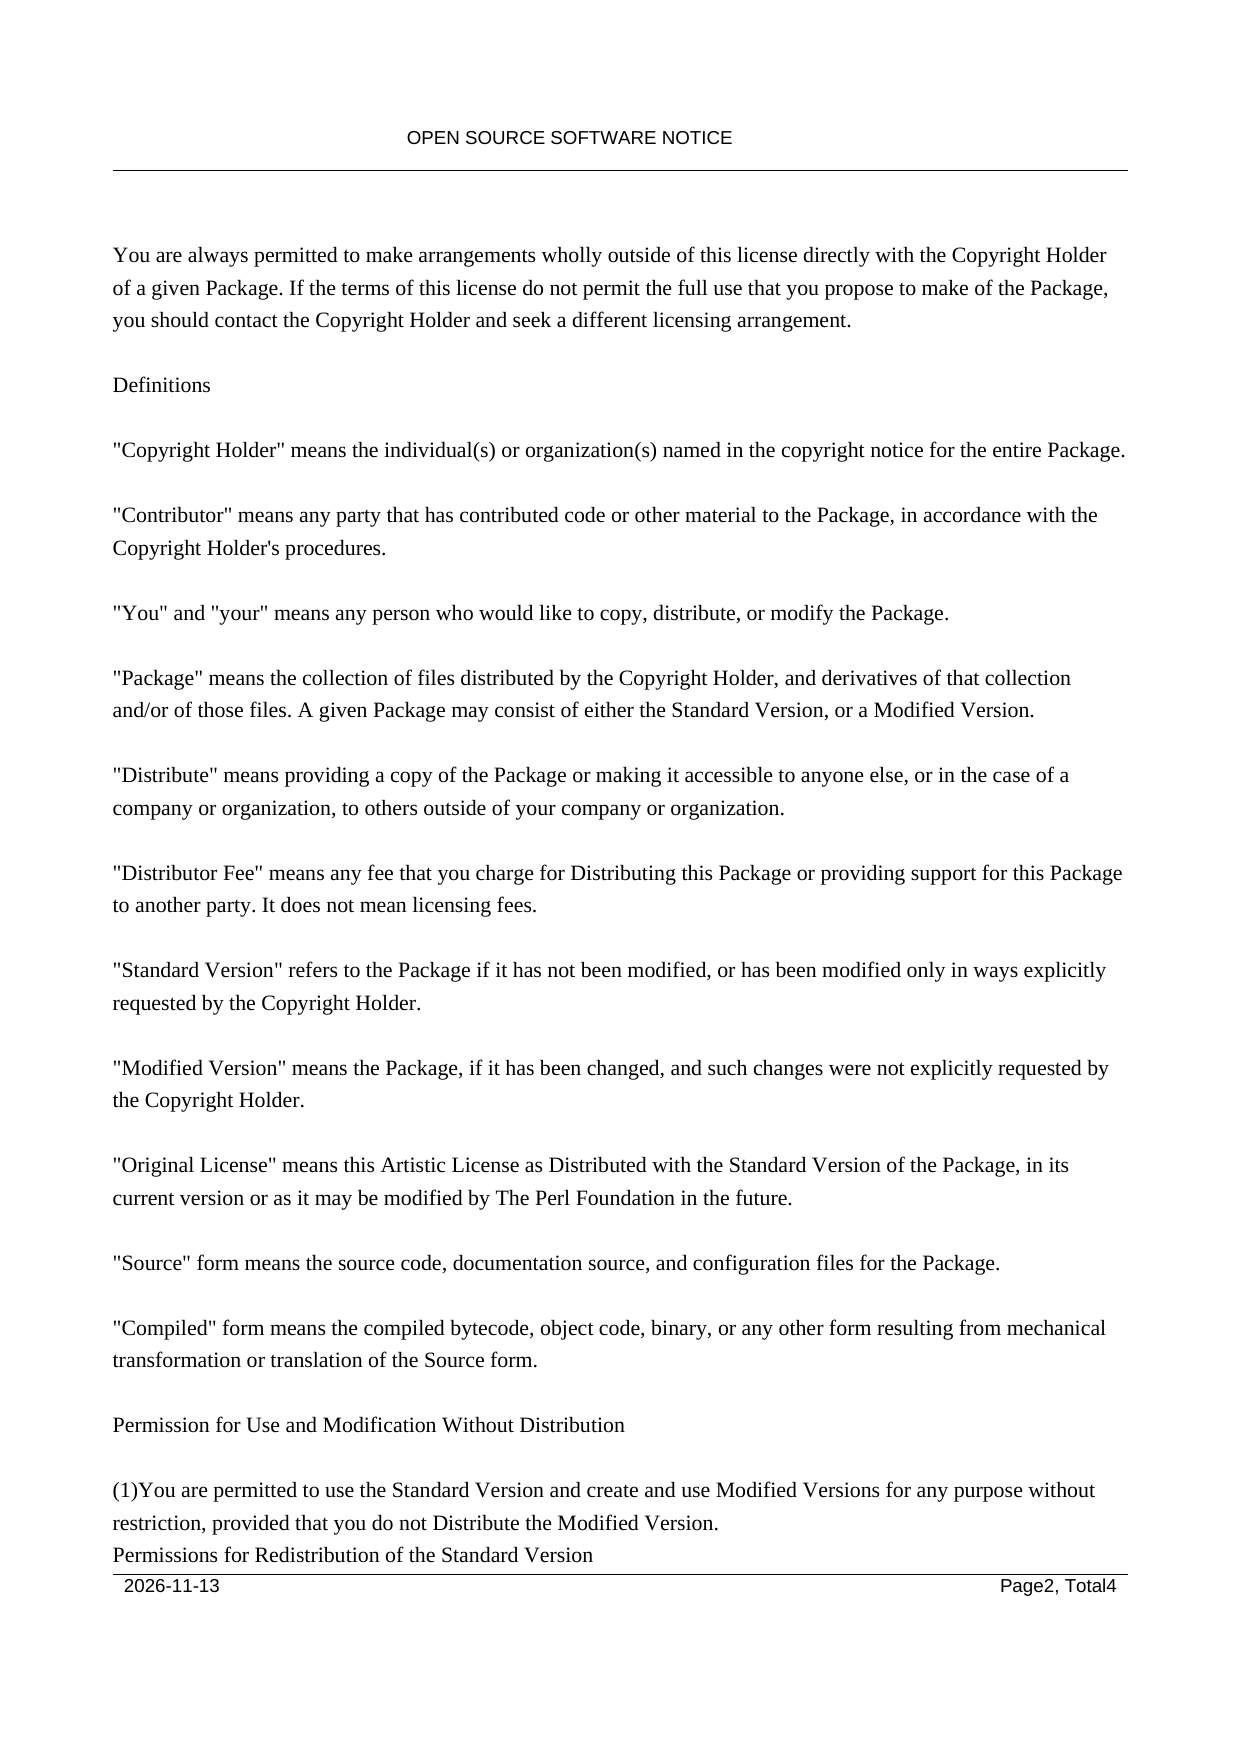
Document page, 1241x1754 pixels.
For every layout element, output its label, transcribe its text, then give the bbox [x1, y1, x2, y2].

text "Distributor Fee" means any fee that you charge for Distributing this Package or providing support for this Package to another party. It does not mean licensing fees. [112, 856, 1128, 921]
text "Source" form means the source code, documentation source, and configuration files for the Package. [112, 1246, 1128, 1279]
text Permission for Use and Modification Without Distribution [112, 1409, 1128, 1441]
text "Distribute" means providing a copy of the Package or making it accessible to anyone else, or in the case of a company or organization, to others outside of your company or organization. [112, 759, 1128, 824]
text "Compiled" form means the compiled bytecode, object code, binary, or any other form resulting from mechanical transformation or translation of the Source form. [112, 1311, 1128, 1376]
text "Contributor" means any party that has contributed code or other material to the Package, in accordance with the Copyright Holder's procedures. [112, 499, 1128, 564]
text "You" and "your" means any person who would like to copy, distribute, or modify the Package. [112, 596, 1128, 629]
text (1)You are permitted to use the Standard Version and create and use Modified Versions for any purpose without restriction, provided that you do not Distribute the Modified Version. [112, 1474, 1128, 1539]
text "Modified Version" means the Package, if it has been changed, and such changes were not explicitly requested by the Copyright Holder. [112, 1051, 1128, 1116]
text "Original License" means this Artistic License as Distributed with the Standard Version of the Package, in its current version or as it may be modified by The Perl Foundation in the future. [112, 1149, 1128, 1214]
text "Copyright Holder" means the individual(s) or organization(s) named in the copyright notice for the entire Package. [112, 434, 1128, 466]
text "Standard Version" refers to the Package if it has not been modified, or has been modified only in ways explicitly requested by the Copyright Holder. [112, 954, 1128, 1019]
text "Package" means the collection of files distributed by the Copyright Holder, and derivatives of that collection and/or of those files. A given Package may consist of either the Standard Version, or a Modified Version. [112, 661, 1128, 726]
text Definitions [112, 369, 1128, 401]
text Permissions for Redistribution of the Standard Version [112, 1539, 1128, 1571]
text You are always permitted to make arrangements wholly outside of this license directly with the Copyright Holder of a given Package. If the terms of this license do not permit the full use that you propose to make of the Package, you should contact the Copyright Holder and seek a different licensing arrangement. [112, 239, 1128, 336]
